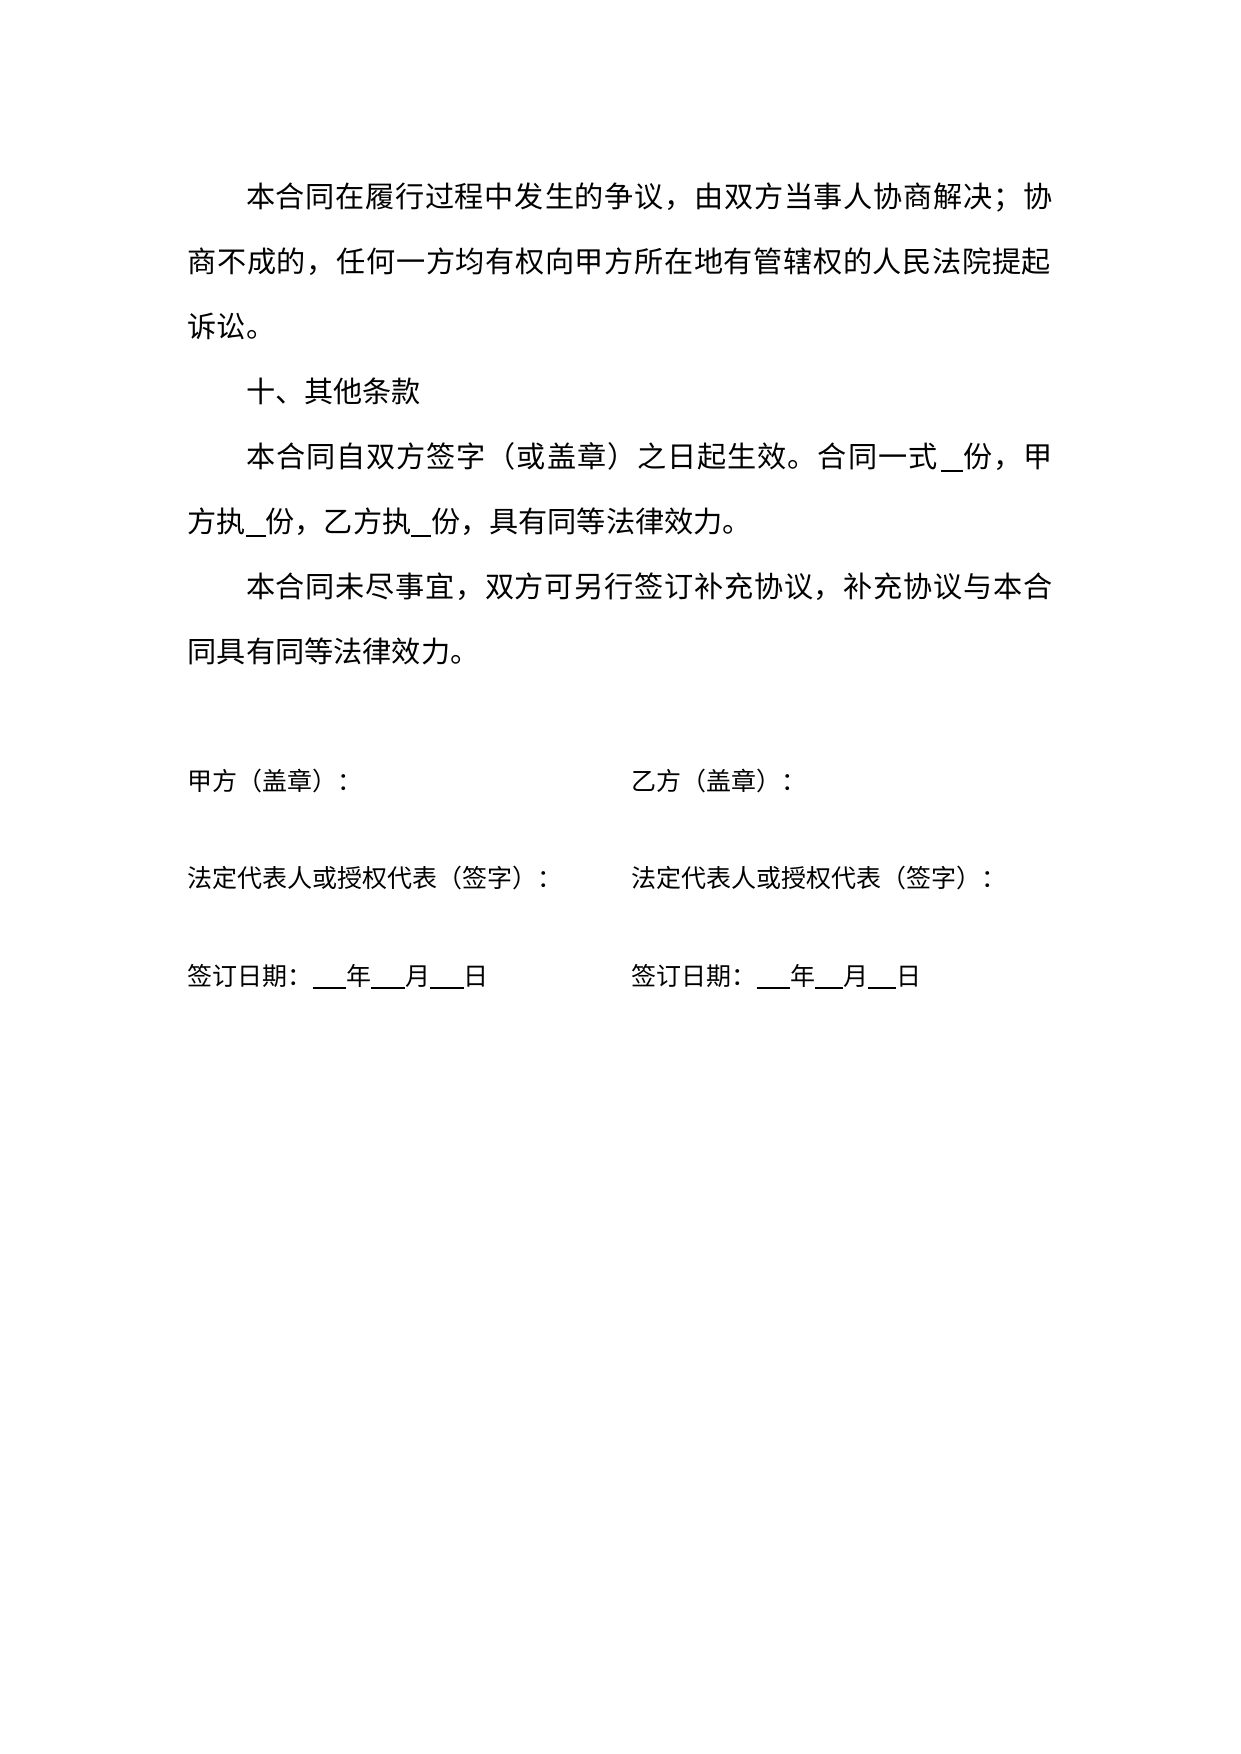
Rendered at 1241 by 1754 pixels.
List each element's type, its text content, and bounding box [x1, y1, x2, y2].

table_header 乙方（盖章）： [620, 747, 1064, 844]
table_cell 签订日期： 年 月 日 [176, 942, 620, 1039]
table_cell 法定代表人或授权代表（签字）： [620, 845, 1064, 942]
table_cell 签订日期： 年 月 日 [620, 942, 1064, 1039]
text 本合同在履行过程中发生的争议，由双方当事人协商解决；协商不成的，任何一方均有权向甲方所在地有管辖权的人民法院提起诉讼。 [187, 162, 1053, 357]
table_cell 法定代表人或授权代表（签字）： [176, 845, 620, 942]
text 本合同未尽事宜，双方可另行签订补充协议，补充协议与本合同具有同等法律效力。 [187, 552, 1053, 682]
text 十、其他条款 [187, 357, 1053, 422]
table_header 甲方（盖章）： [176, 747, 620, 844]
text 本合同自双方签字（或盖章）之日起生效。合同一式 份，甲方执 份，乙方执 份，具有同等法律效力。 [187, 422, 1053, 552]
